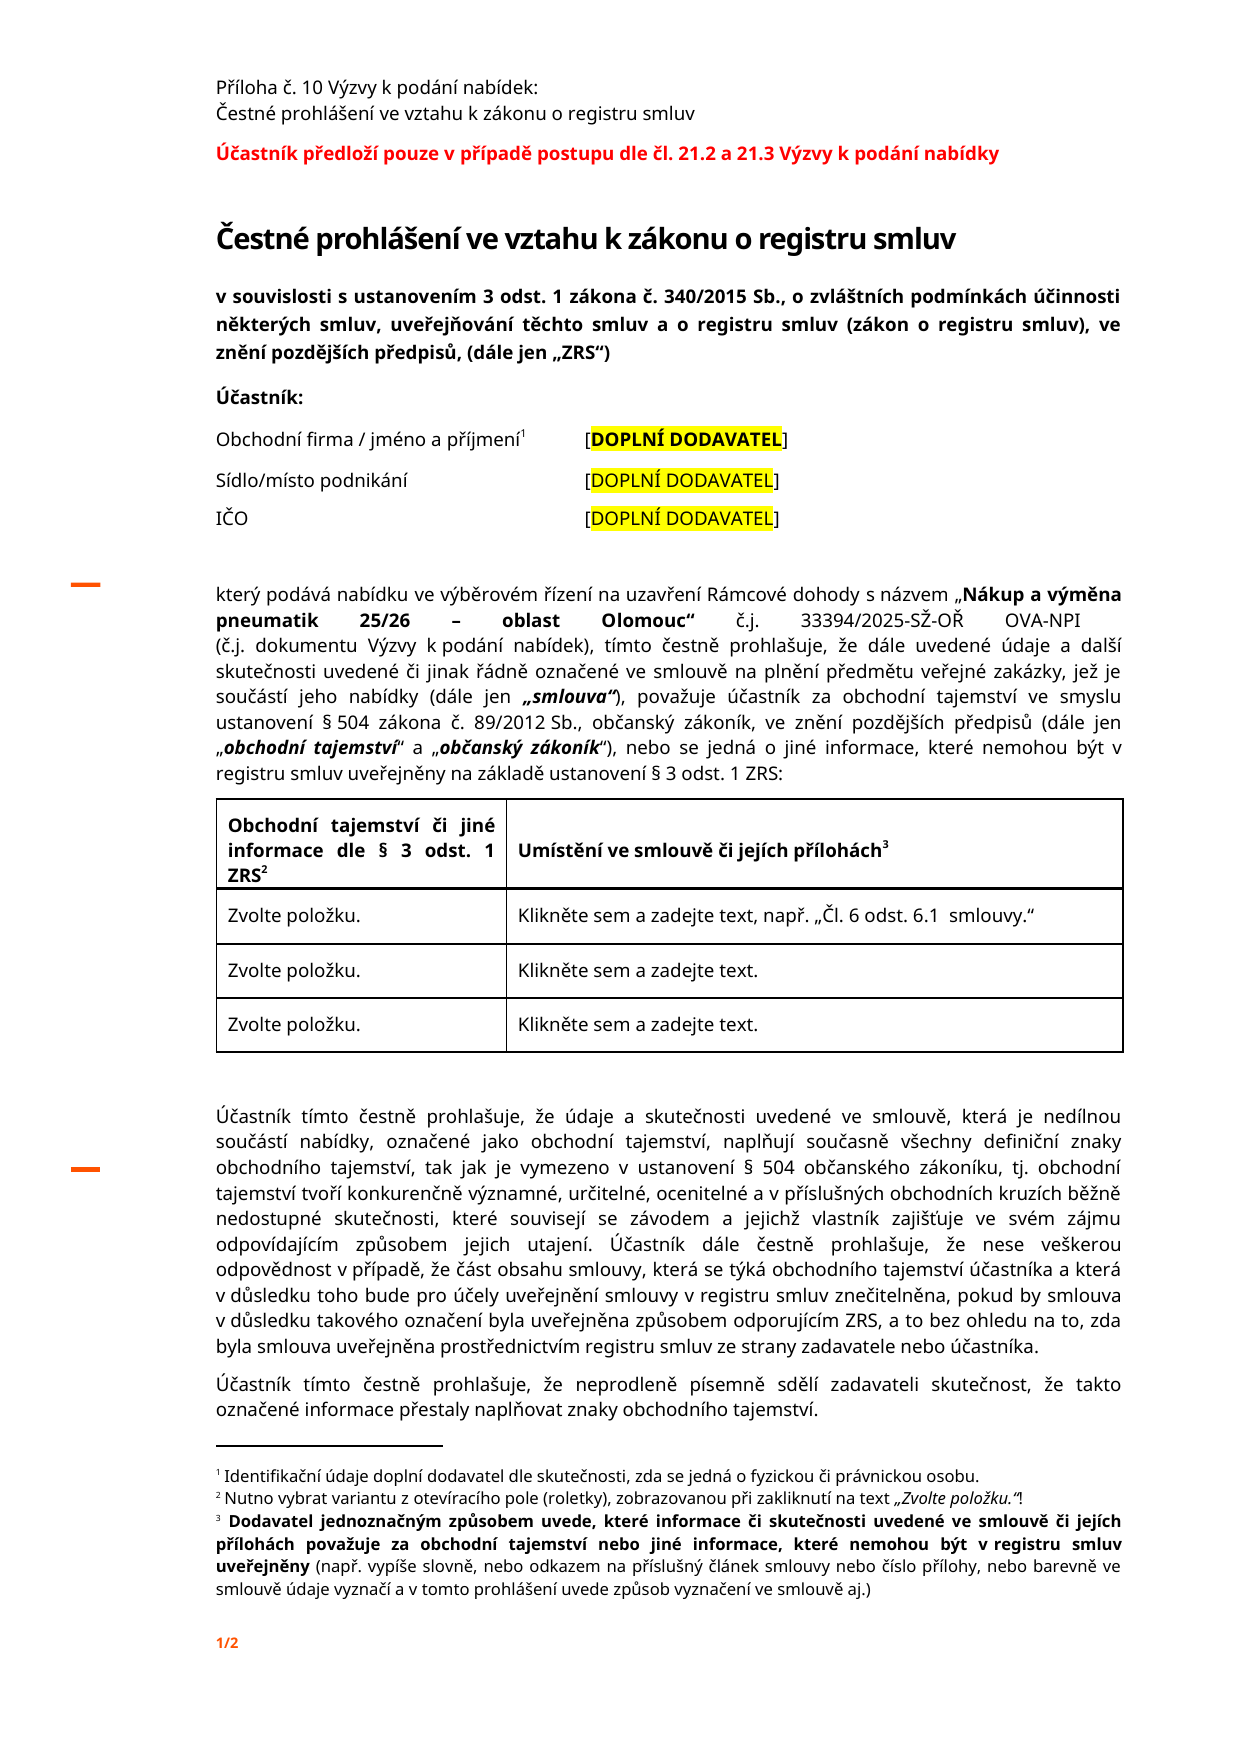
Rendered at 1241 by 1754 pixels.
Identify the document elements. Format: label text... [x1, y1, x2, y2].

table_header Obchodní tajemství či jiné informace dle § 3 odst. 1 ZRS [217, 800, 506, 887]
text v souvislosti s ustanovením 3 odst. 1 zákona č. 340/2015 Sb., o zvláštních podmínkách účinnosti některých smluv, uveřejňování těchto smluv a o registru smluv (zákon o registru smluv), ve znění pozdějších předpisů, (dále jen „ZRS“) [216, 283, 1122, 364]
text IČO [773, 506, 1122, 531]
text který podává nabídku ve výběrovém řízení na uzavření Rámcové dohody s názvem „Nákup a výměna pneumatik 25/26 – oblast Olomouc“ č.j. 33394/2025-SŽ-OŘ OVA-NPI (č.j. dokumentu Výzvy k podání nabídek), tímto čestně prohlašuje, že dále uvedené údaje a další skutečnosti uvedené či jinak řádně označené ve smlouvě na plnění předmětu veřejné zakázky, jež je součástí jeho nabídky (dále jen „smlouva“), považuje účastník za obchodní tajemství ve smyslu ustanovení § 504 zákona č. 89/2012 Sb., občanský zákoník, ve znění pozdějších předpisů (dále jen „obchodní tajemství“ a „občanský zákoník“), nebo se jedná o jiné informace, které nemohou být v registru smluv uveřejněny na základě ustanovení § 3 odst. 1 ZRS: [216, 581, 1122, 786]
table_header Umístění ve smlouvě či jejích přílohách [507, 800, 1122, 887]
title Čestné prohlášení ve vztahu k zákonu o registru smluv [216, 218, 1122, 258]
text Účastník tímto čestně prohlašuje, že údaje a skutečnosti uvedené ve smlouvě, která je nedílnou součástí nabídky, označené jako obchodní tajemství, naplňují současně všechny definiční znaky obchodního tajemství, tak jak je vymezeno v ustanovení § 504 občanského zákoníku, tj. obchodní tajemství tvoří konkurenčně významné, určitelné, ocenitelné a v příslušných obchodních kruzích běžně nedostupné skutečnosti, které souvisejí se závodem a jejichž vlastník zajišťuje ve svém zájmu odpovídajícím způsobem jejich utajení. Účastník dále čestně prohlašuje, že nese veškerou odpovědnost v případě, že část obsahu smlouvy, která se týká obchodního tajemství účastníka a která v důsledku toho bude pro účely uveřejnění smlouvy v registru smluv znečitelněna, pokud by smlouva v důsledku takového označení byla uveřejněna způsobem odporujícím ZRS, a to bez ohledu na to, zda byla smlouva uveřejněna prostřednictvím registru smluv ze strany zadavatele nebo účastníka. [216, 1103, 1122, 1358]
text Účastník: [216, 379, 1122, 410]
table_cell [217, 999, 506, 1051]
text Obchodní firma / jméno a příjmení [216, 423, 1122, 452]
table_cell [217, 945, 506, 997]
table_cell [217, 890, 506, 943]
text IČO [216, 506, 591, 531]
text Sídlo/místo podnikání [DOPLNÍ DODAVATEL] [216, 464, 1122, 493]
text Účastník tímto čestně prohlašuje, že neprodleně písemně sdělí zadavateli skutečnost, že takto označené informace přestaly naplňovat znaky obchodního tajemství. [216, 1371, 1122, 1422]
